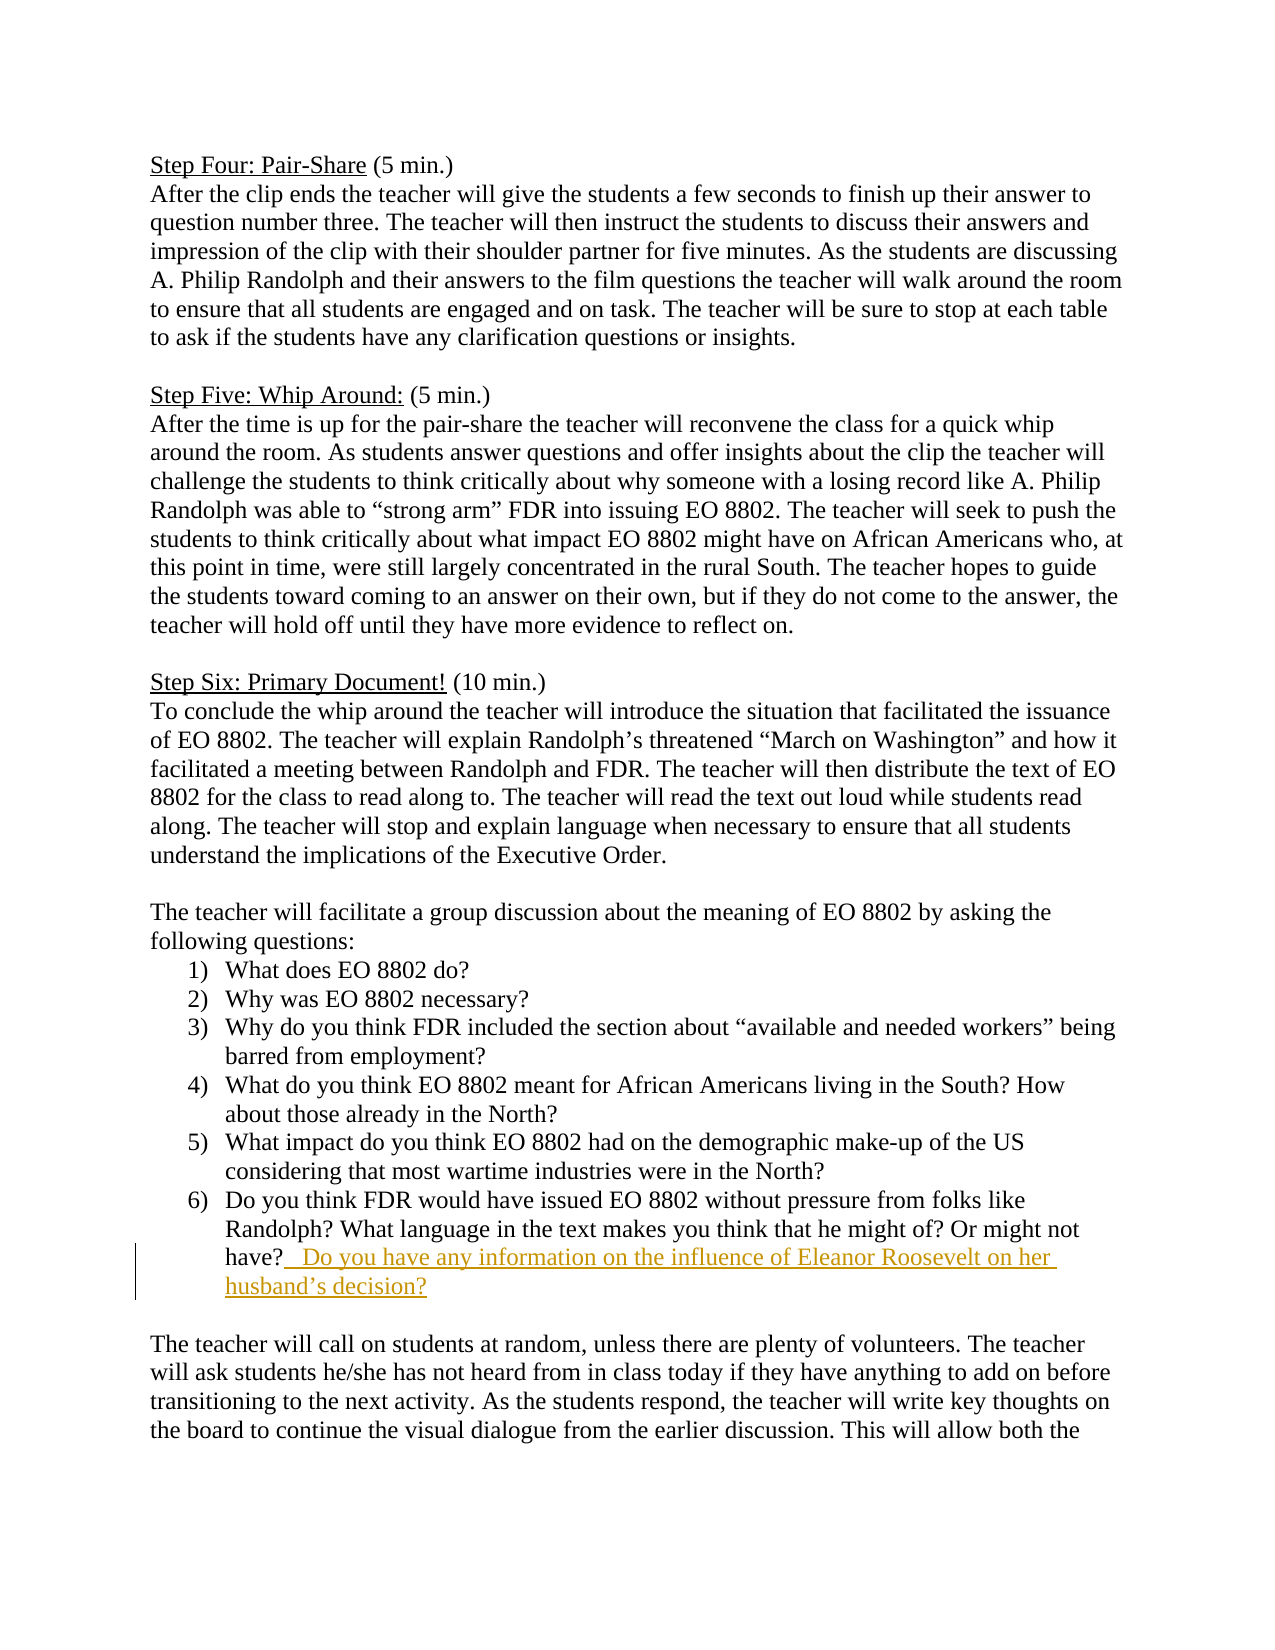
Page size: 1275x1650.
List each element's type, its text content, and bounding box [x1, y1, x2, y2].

text Step Five: Whip Around: (5 min.) [150, 380, 1125, 409]
list What does EO 8802 do? [187, 955, 1125, 984]
text To conclude the whip around the teacher will introduce the situation that facilitated the issuance of EO 8802. The teacher will explain Randolph’s threatened “March on Washington” and how it facilitated a meeting between Randolph and FDR. The teacher will then distribute the text of EO 8802 for the class to read along to. The teacher will read the text out loud while students read along. The teacher will stop and explain language when necessary to ensure that all students understand the implications of the Executive Order. [150, 696, 1125, 869]
text After the clip ends the teacher will give the students a few seconds to finish up their answer to question number three. The teacher will then instruct the students to discuss their answers and impression of the clip with their shoulder partner for five minutes. As the students are discussing A. Philip Randolph and their answers to the film questions the teacher will walk around the room to ensure that all students are engaged and on task. The teacher will be sure to stop at each table to ask if the students have any clarification questions or insights. [150, 179, 1125, 351]
text Step Four: Pair-Share (5 min.) [150, 150, 1125, 179]
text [150, 1329, 1125, 1444]
list Why do you think FDR included the section about “available and needed workers” being barred from employment? [187, 1012, 1125, 1070]
text The teacher will facilitate a group discussion about the meaning of EO 8802 by asking the following questions: [150, 897, 1125, 955]
list Do you think FDR would have issued EO 8802 without pressure from folks like Randolph? What language in the text makes you think that he might of? Or might not have? [187, 1185, 1125, 1300]
list Why was EO 8802 necessary? [187, 984, 1125, 1012]
list What impact do you think EO 8802 had on the demographic make-up of the US considering that most wartime industries were in the North? [187, 1127, 1125, 1185]
list What do you think EO 8802 meant for African Americans living in the South? How about those already in the North? [187, 1070, 1125, 1127]
text After the time is up for the pair-share the teacher will reconvene the class for a quick whip around the room. As students answer questions and offer insights about the clip the teacher will challenge the students to think critically about why someone with a losing record like A. Philip Randolph was able to “strong arm” FDR into issuing EO 8802. The teacher will seek to push the students to think critically about what impact EO 8802 might have on African Americans who, at this point in time, were still largely concentrated in the rural South. The teacher hopes to guide the students toward coming to an answer on their own, but if they do not come to the answer, the teacher will hold off until they have more evidence to reflect on. [150, 409, 1125, 639]
text Step Six: Primary Document! (10 min.) [150, 667, 1125, 696]
